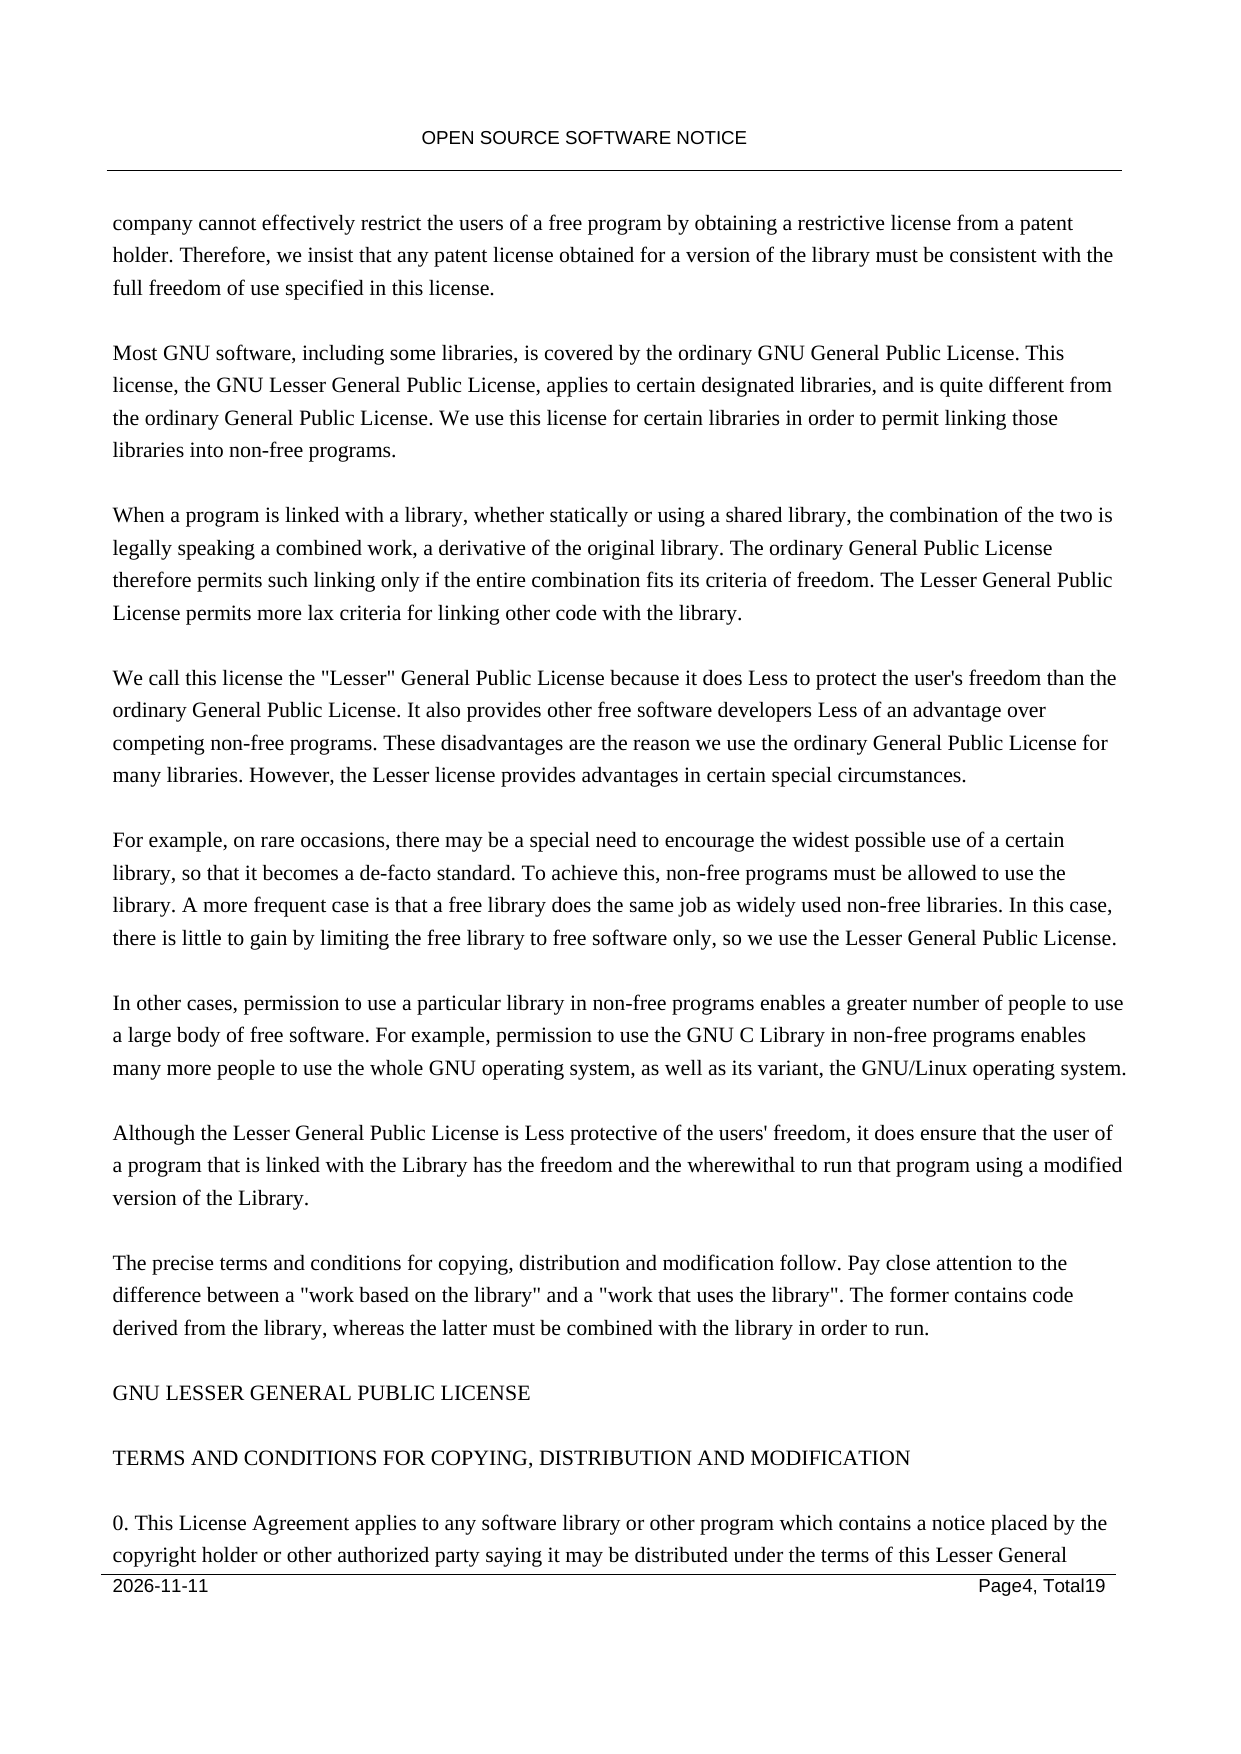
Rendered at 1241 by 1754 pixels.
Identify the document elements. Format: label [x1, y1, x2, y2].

text [112, 206, 1128, 1571]
